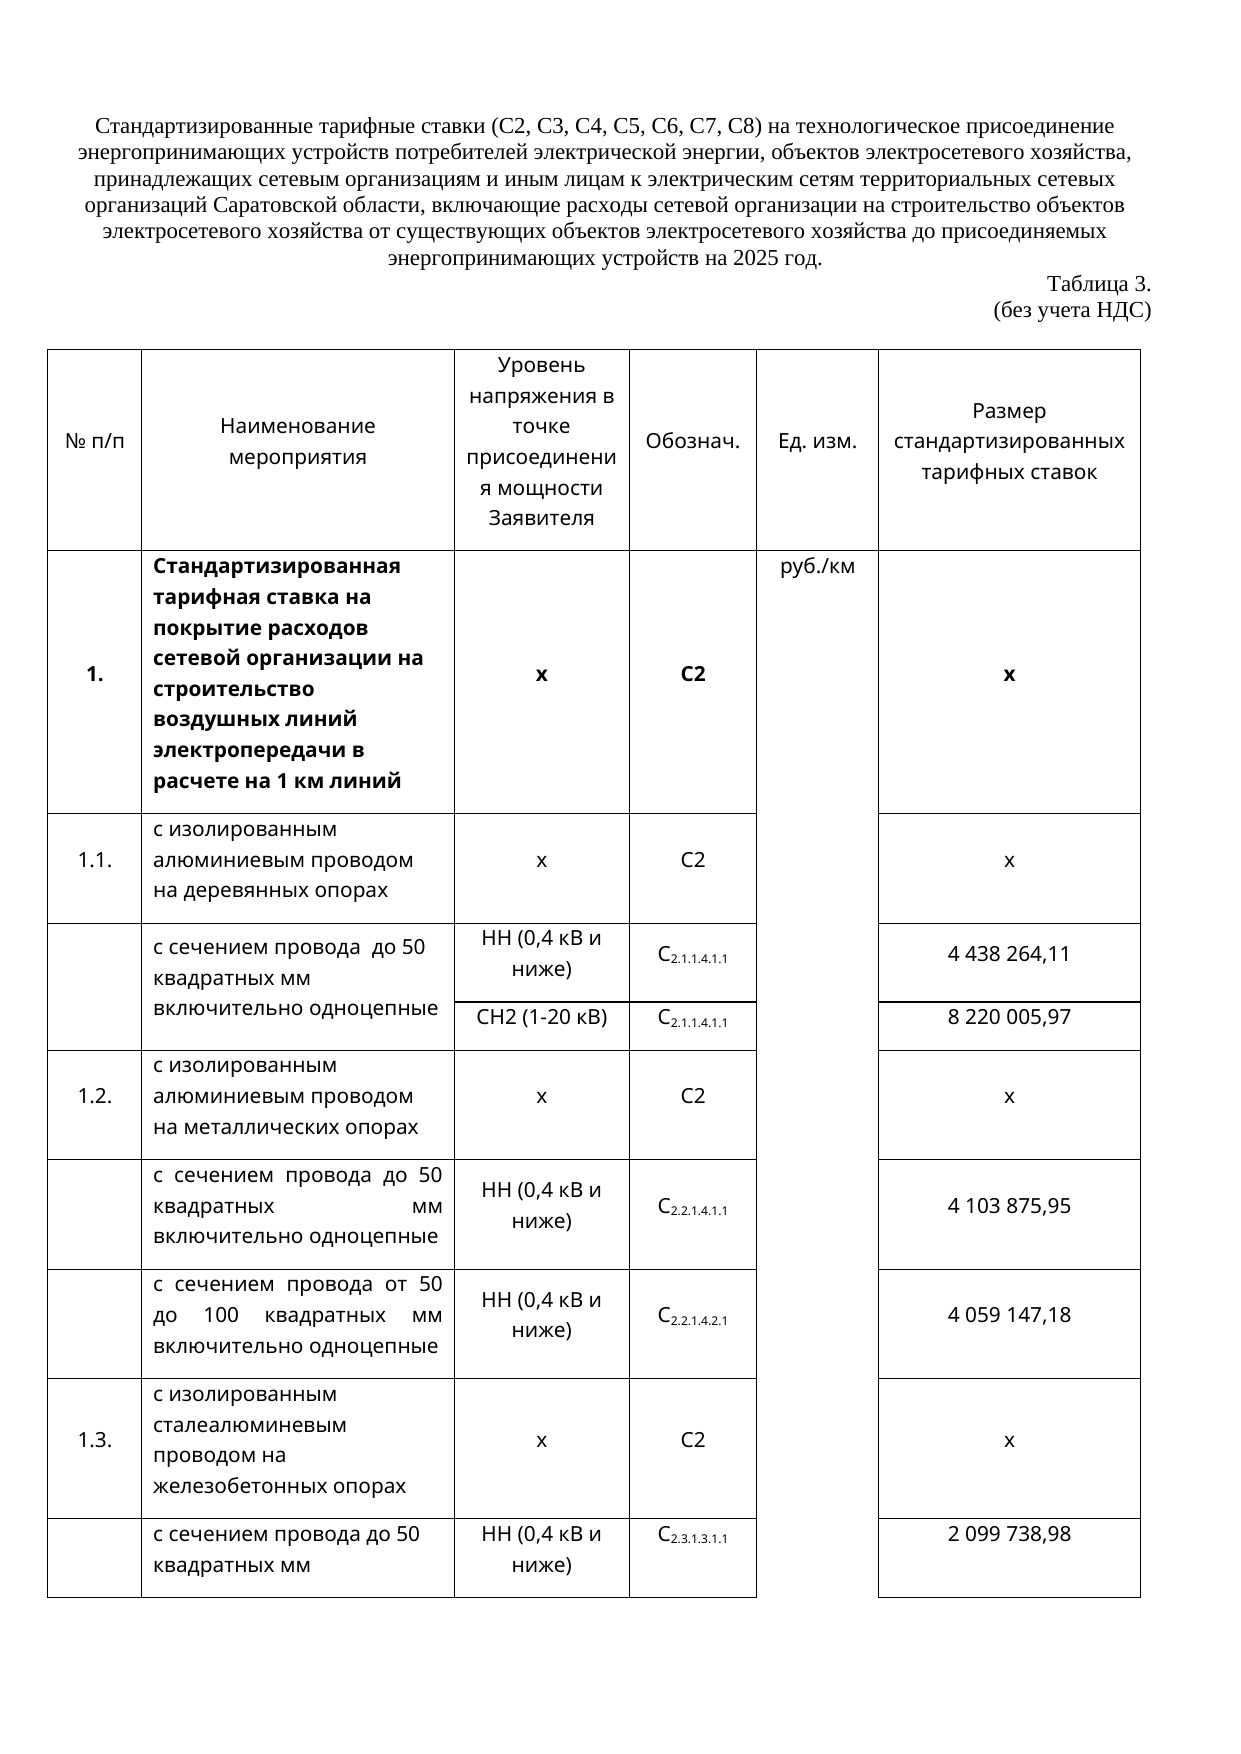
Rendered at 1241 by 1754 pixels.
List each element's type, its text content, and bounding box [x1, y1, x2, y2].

table_cell С2.1.1.4.1.1 [630, 1003, 756, 1049]
table_cell 4 438 264,11 [879, 924, 1140, 1001]
text Стандартизированные тарифные ставки (С2, С3, С4, С5, С6, С7, С8) на технологическое присоединение энергопринимающих устройств потребителей электрической энергии, объектов электросетевого хозяйства, принадлежащих сетевым организациям и иным лицам к электрическим сетям территориальных сетевых организаций Саратовской области, включающие расходы сетевой организации на строительство объектов электросетевого хозяйства от существующих объектов электросетевого хозяйства до присоединяемых энергопринимающих устройств на 2025 год. [59, 112, 1152, 270]
table_cell х [879, 1051, 1140, 1159]
table_cell руб./км [757, 551, 878, 1597]
text (без учета НДС) [59, 296, 1152, 323]
table_cell НН (0,4 кВ и ниже) [455, 924, 629, 1001]
table_header Размер стандартизированных тарифных ставок [879, 350, 1140, 550]
table_cell с сечением провода от 50 до 100 квадратных мм включительно одноцепные [142, 1270, 454, 1378]
table_cell 4 103 875,95 [879, 1160, 1140, 1268]
table_cell с изолированным алюминиевым проводом на металлических опорах [142, 1051, 454, 1159]
table_cell х [455, 1051, 629, 1159]
table_cell [48, 1519, 141, 1597]
table_cell 1.3. [48, 1379, 141, 1518]
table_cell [142, 1519, 454, 1597]
table_header № п/п [48, 350, 141, 550]
table_header Обознач. [630, 350, 756, 550]
table_cell х [879, 814, 1140, 922]
table_cell С2 [630, 1379, 756, 1518]
table_cell Стандартизированная тарифная ставка на покрытие расходов сетевой организации на строительство воздушных линий электропередачи в расчете на 1 км линий [142, 551, 454, 813]
table_cell [48, 1160, 141, 1268]
table_cell х [455, 1379, 629, 1518]
table_cell с изолированным алюминиевым проводом на деревянных опорах [142, 814, 454, 922]
table_cell С2 [630, 1051, 756, 1159]
table_header Ед. изм. [757, 350, 878, 550]
table_cell 4 059 147,18 [879, 1270, 1140, 1378]
table_cell с сечением провода до 50 квадратных мм включительно одноцепные [142, 924, 454, 1049]
table_header Уровень напряжения в точке присоединения мощности Заявителя [455, 350, 629, 550]
table_cell С2.3.1.3.1.1 [630, 1519, 756, 1597]
table_cell 1. [48, 551, 141, 813]
table_cell 8 220 005,97 [879, 1003, 1140, 1049]
table_cell С2.1.1.4.1.1 [630, 924, 756, 1001]
table_cell [48, 1270, 141, 1378]
table_cell с изолированным сталеалюминевым проводом на железобетонных опорах [142, 1379, 454, 1518]
table_cell С2 [630, 814, 756, 922]
table_cell [48, 924, 141, 1049]
table_cell НН (0,4 кВ и ниже) [455, 1519, 629, 1597]
table_cell 1.1. [48, 814, 141, 922]
table_cell 1.2. [48, 1051, 141, 1159]
table_cell х [455, 551, 629, 813]
table_cell 2 099 738,98 [879, 1519, 1140, 1597]
text Таблица 3. [59, 270, 1152, 296]
table_cell СН2 (1-20 кВ) [455, 1003, 629, 1049]
table_cell х [879, 551, 1140, 813]
table_cell с сечением провода до 50 квадратных мм включительно одноцепные [142, 1160, 454, 1268]
table_header Наименование мероприятия [142, 350, 454, 550]
table_cell х [879, 1379, 1140, 1518]
table_cell С2.2.1.4.2.1 [630, 1270, 756, 1378]
table_cell х [455, 814, 629, 922]
table_cell НН (0,4 кВ и ниже) [455, 1270, 629, 1378]
table_cell НН (0,4 кВ и ниже) [455, 1160, 629, 1268]
table_cell С2.2.1.4.1.1 [630, 1160, 756, 1268]
table_cell С2 [630, 551, 756, 813]
